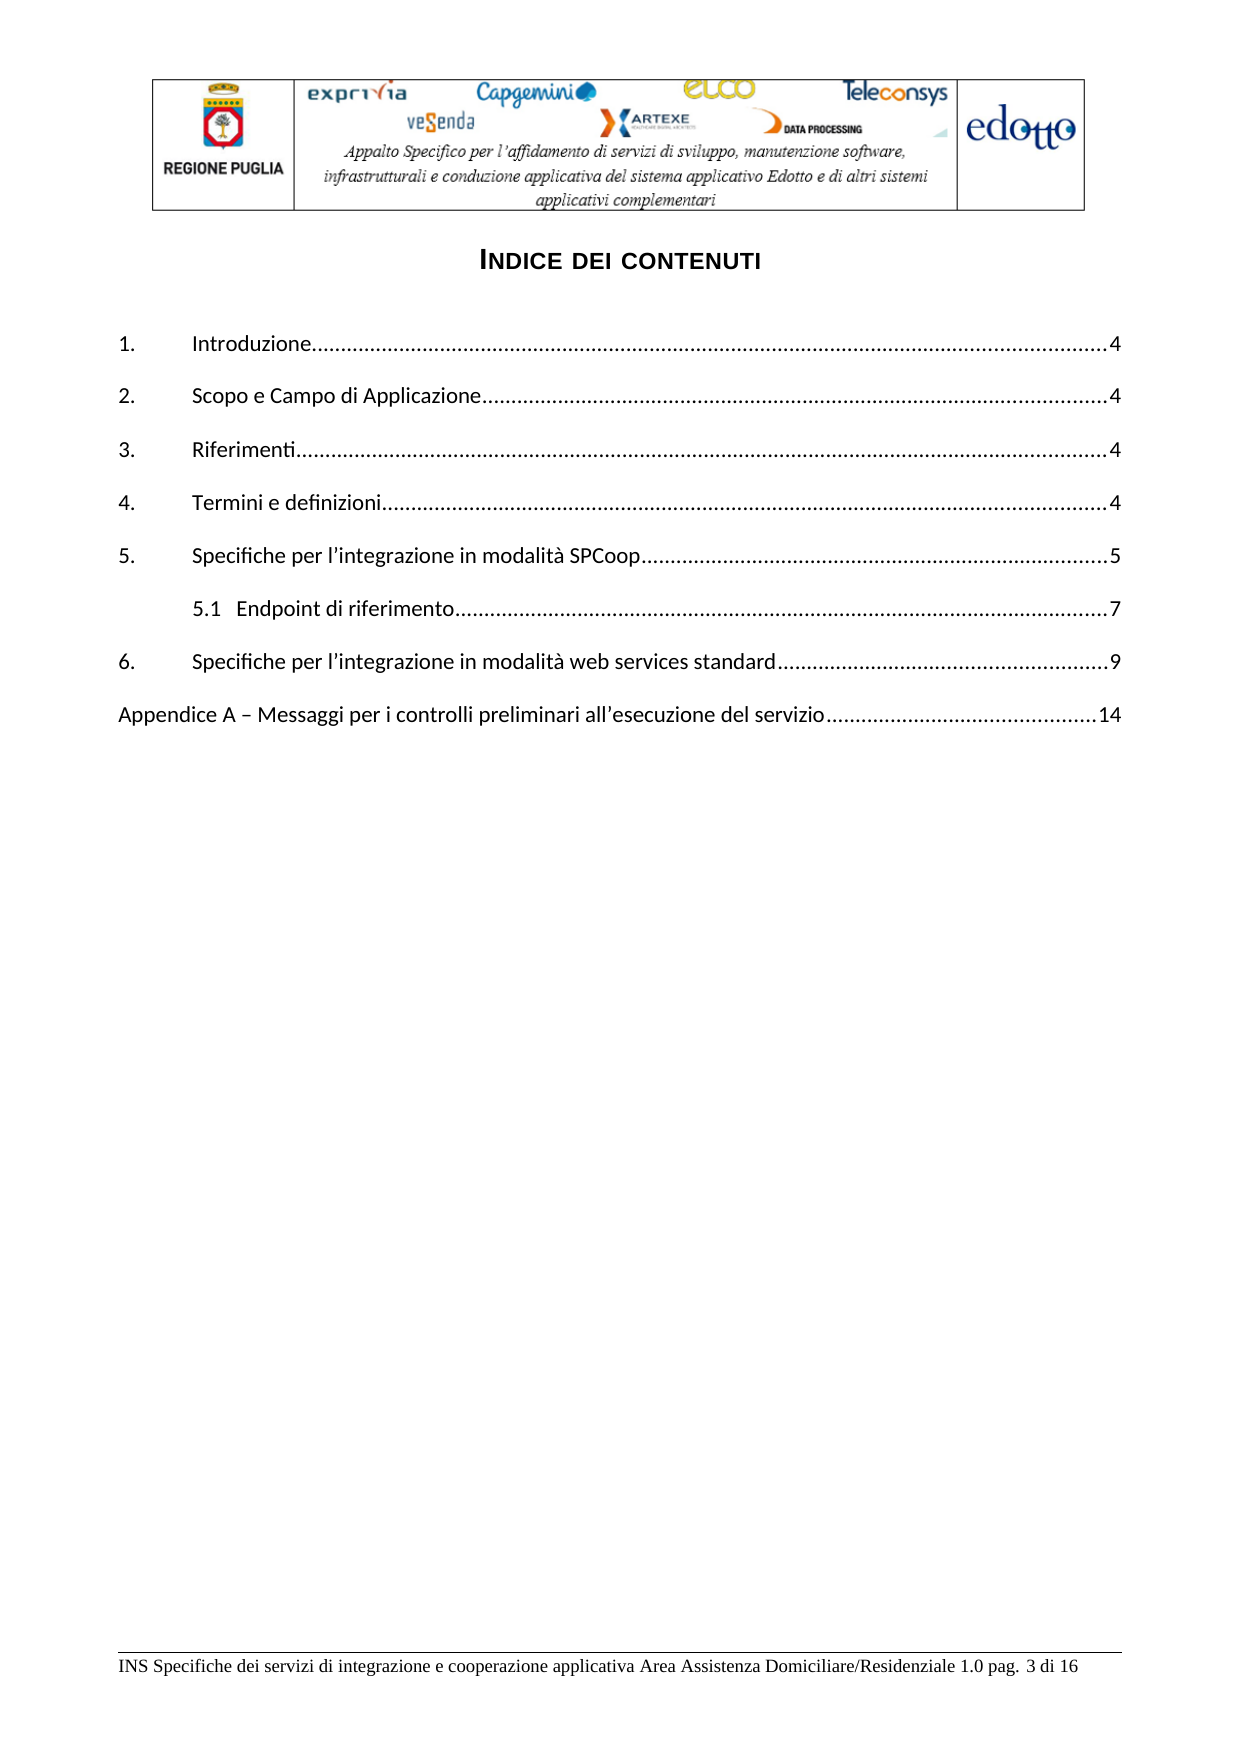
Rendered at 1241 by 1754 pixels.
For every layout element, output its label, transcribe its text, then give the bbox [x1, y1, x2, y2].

text 2. Scopo e Campo di Applicazione 4 [118, 382, 1122, 410]
picture [147, 73, 1093, 218]
text 5. Specifiche per l’integrazione in modalità SPCoop 5 [118, 541, 1122, 569]
text 1. Introduzione 4 [118, 329, 1122, 357]
text 5.1 Endpoint di riferimento 7 [192, 594, 1122, 622]
text Appendice A – Messaggi per i controlli preliminari all’esecuzione del servizio 14 [118, 700, 1122, 728]
text Indice dei contenuti [118, 242, 1122, 276]
text 6. Specifiche per l’integrazione in modalità web services standard 9 [118, 647, 1122, 675]
text 3. Riferimenti 4 [118, 435, 1122, 463]
text 4. Termini e definizioni 4 [118, 488, 1122, 516]
